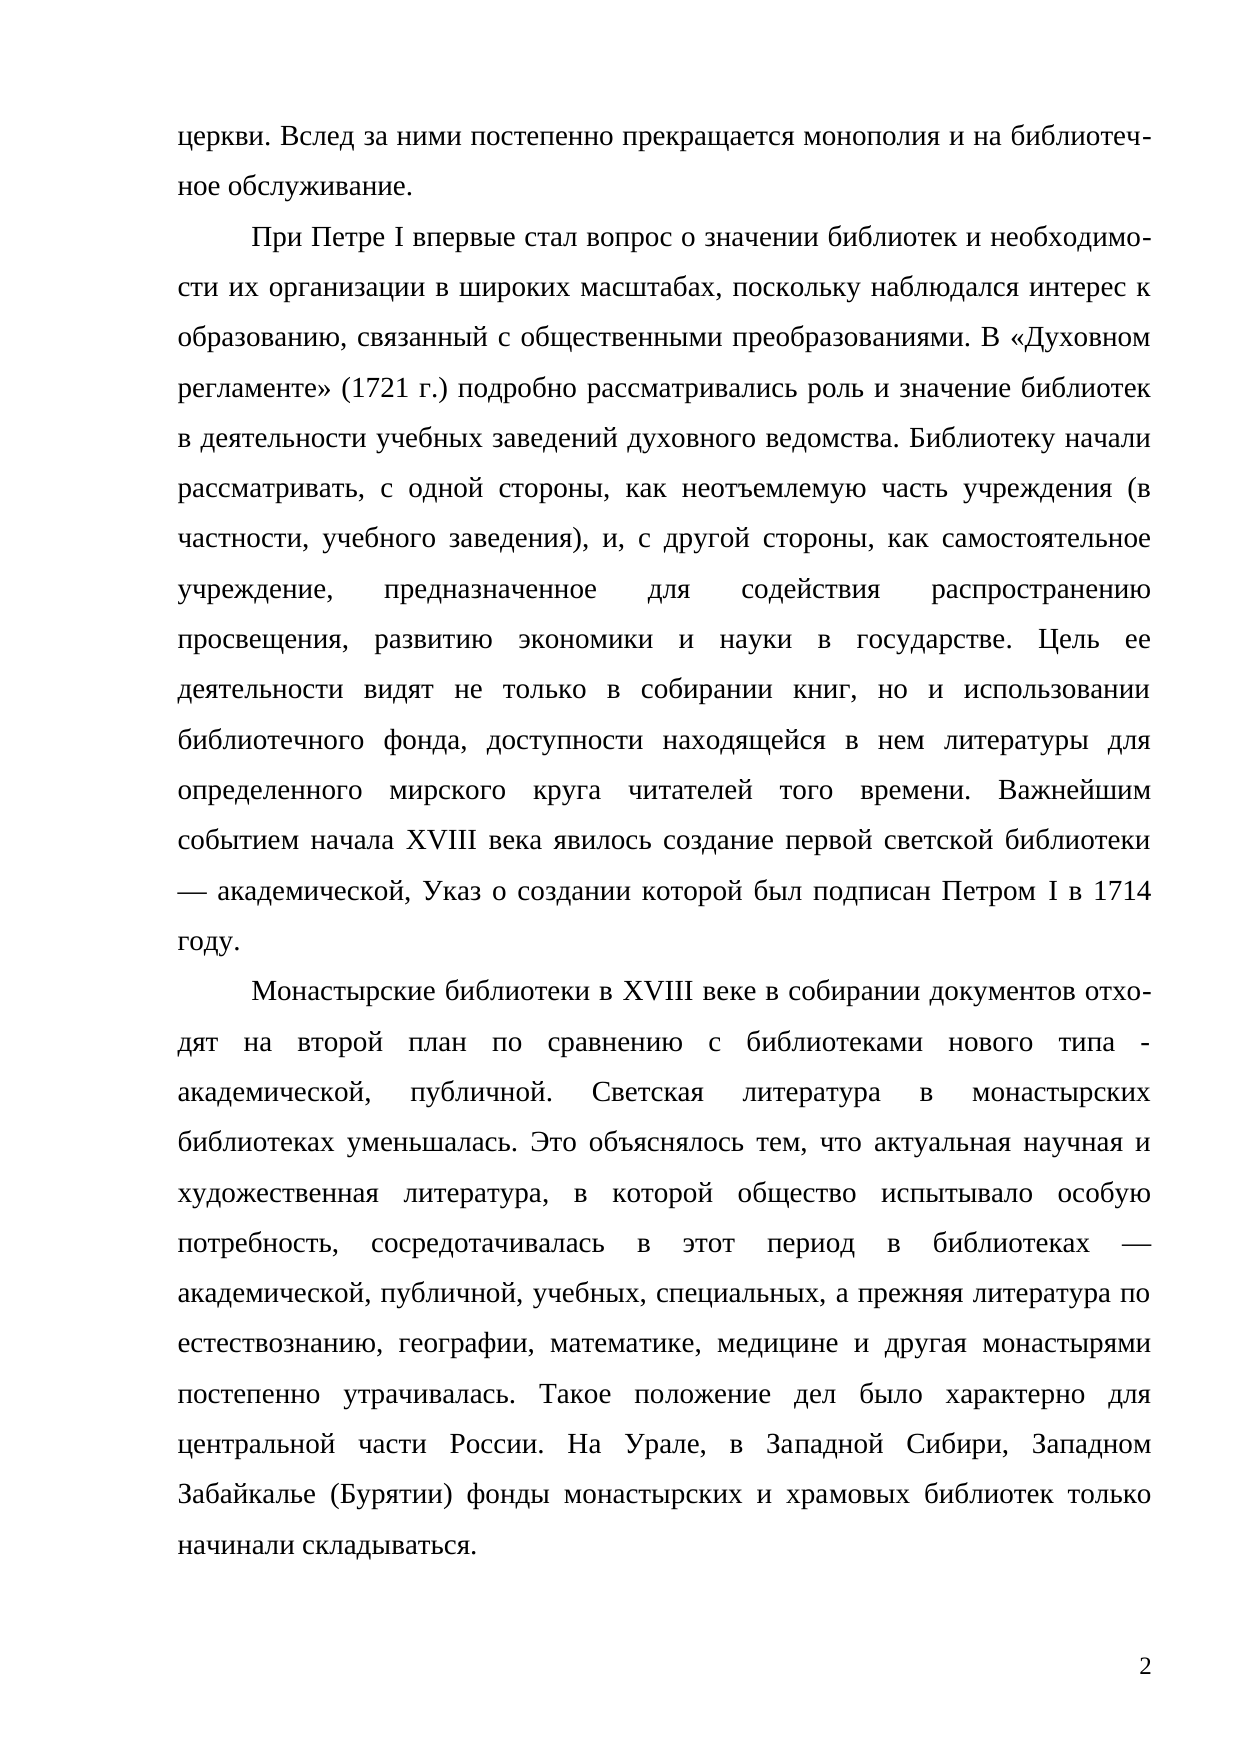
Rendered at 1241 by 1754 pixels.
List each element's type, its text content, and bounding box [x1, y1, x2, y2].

text При Петре I впервые стал вопрос о значении библиотек и необходимости их организации в широких масштабах, поскольку наблюдался интерес к образованию, связанный с общественными преобразованиями. В «Духовном регламенте» (.) подробно рассматривались роль и значение библиотек в деятельности учебных заведений духовного ведомства. Библиотеку начали рассматривать, с одной стороны, как неотъемлемую часть учреждения (в частности, учебного заведения), и, с другой стороны, как самостоятельное учреждение, предназначенное для содействия распространению просвещения, развитию экономики и науки в государстве. Цель ее деятельности видят не только в собирании книг, но и использовании библиотечного фонда, доступности находящейся в нем литературы для определенного мирского круга читателей того времени. Важнейшим событием начала XVIII века явилось создание первой светской библиотеки — академической, Указ о создании которой был подписан Петром I в 1714 году. [177, 219, 1152, 957]
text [177, 118, 1152, 202]
text Монастырские библиотеки в XVIII веке в собирании документов отходят на второй план по сравнению с библиотеками нового типа - академической, публичной. Светская литература в монастырских библиотеках уменьшалась. Это объяснялось тем, что актуальная научная и художественная литература, в которой общество испытывало особую потребность, сосредотачивалась в этот период в библиотеках — академической, публичной, учебных, специальных, а прежняя литература по естествознанию, географии, математике, медицине и другая монастырями постепенно утрачивалась. Такое положение дел было характерно для центральной части России. На Урале, в Западной Сибири, Западном Забайкалье (Бурятии) фонды монастырских и храмовых библиотек только начинали складываться. [177, 973, 1152, 1560]
